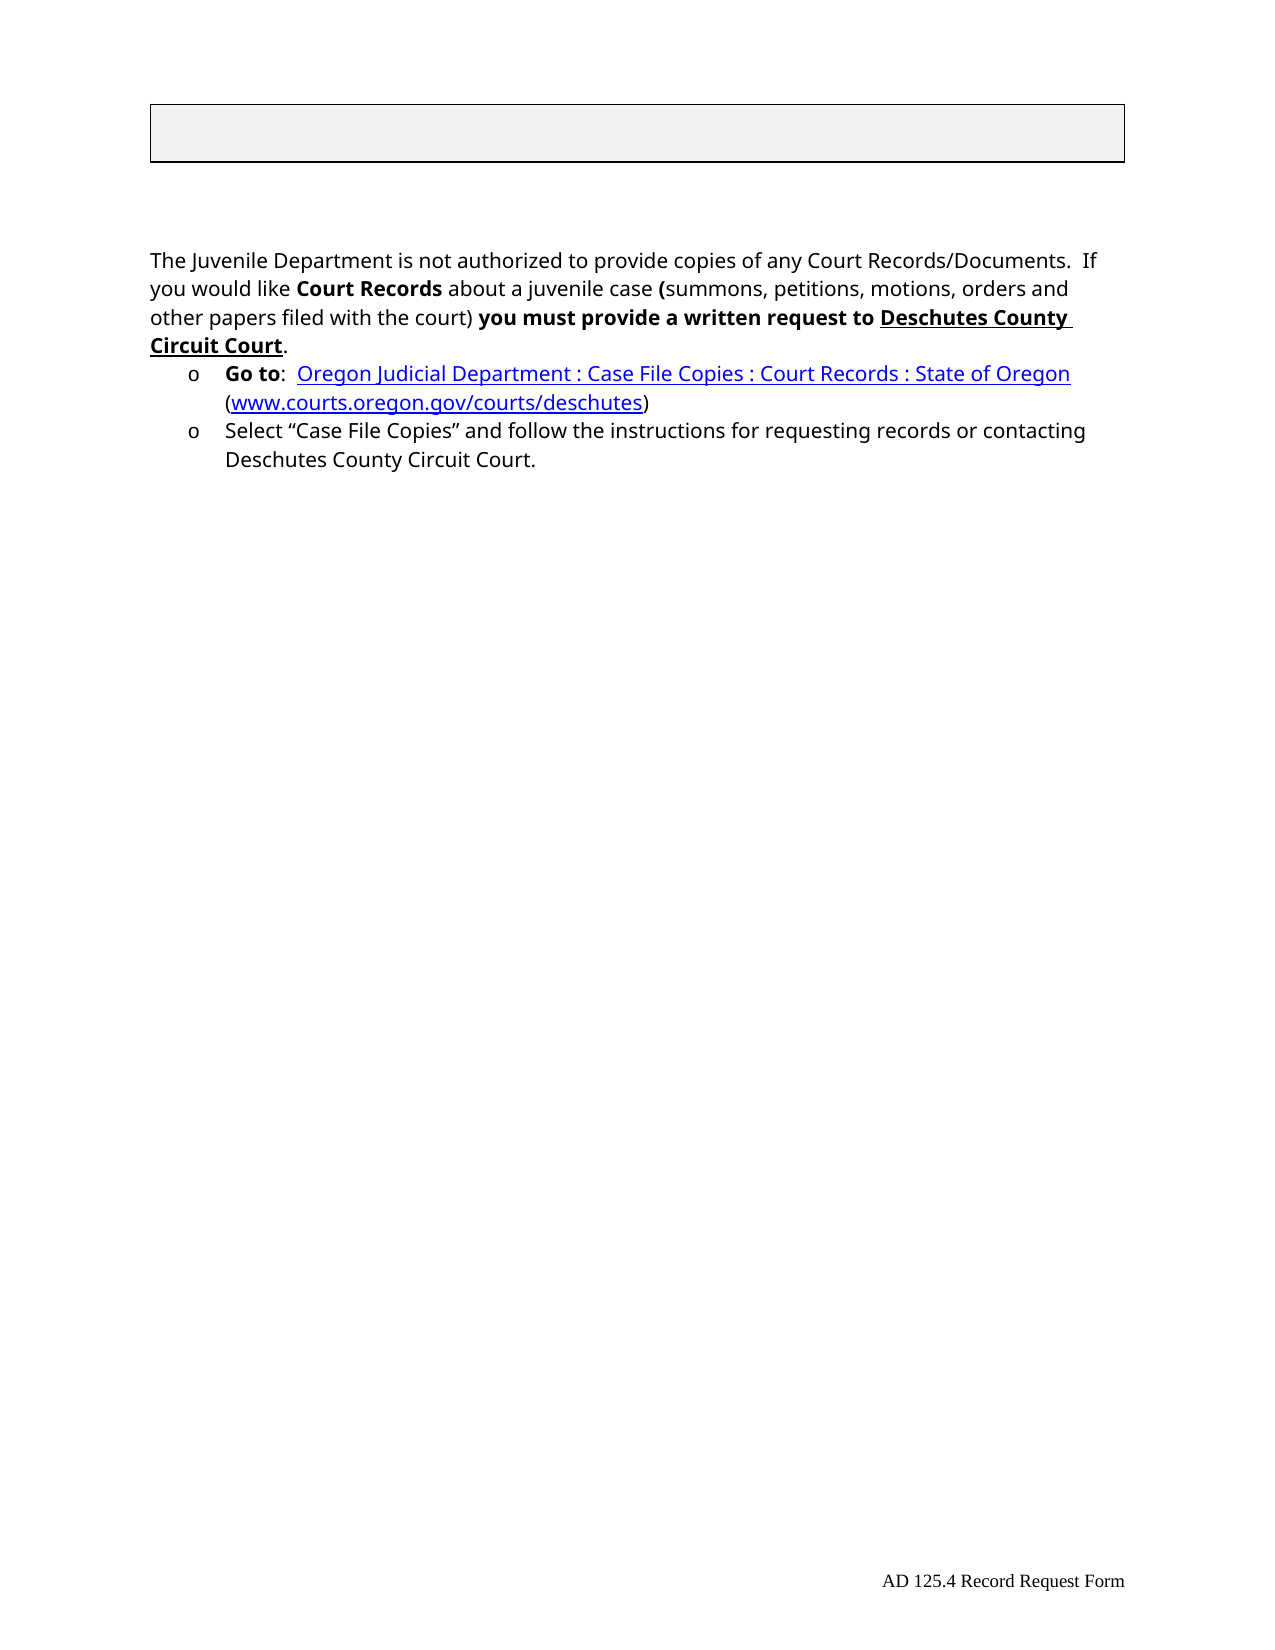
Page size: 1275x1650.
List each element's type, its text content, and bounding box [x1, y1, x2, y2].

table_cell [151, 105, 1124, 161]
text The Juvenile Department is not authorized to provide copies of any Court Records/Documents. If you would like Court Records about a juvenile case (summons, petitions, motions, orders and other papers filed with the court) you must provide a written request to Deschutes County Circuit Court. [150, 246, 1125, 359]
list Select “Case File Copies” and follow the instructions for requesting records or contacting Deschutes County Circuit Court. [187, 416, 1125, 473]
list Go to: Oregon Judicial Department : Case File Copies : Court Records : State of Oregon (www.courts.oregon.gov/courts/deschutes) [187, 359, 1125, 416]
